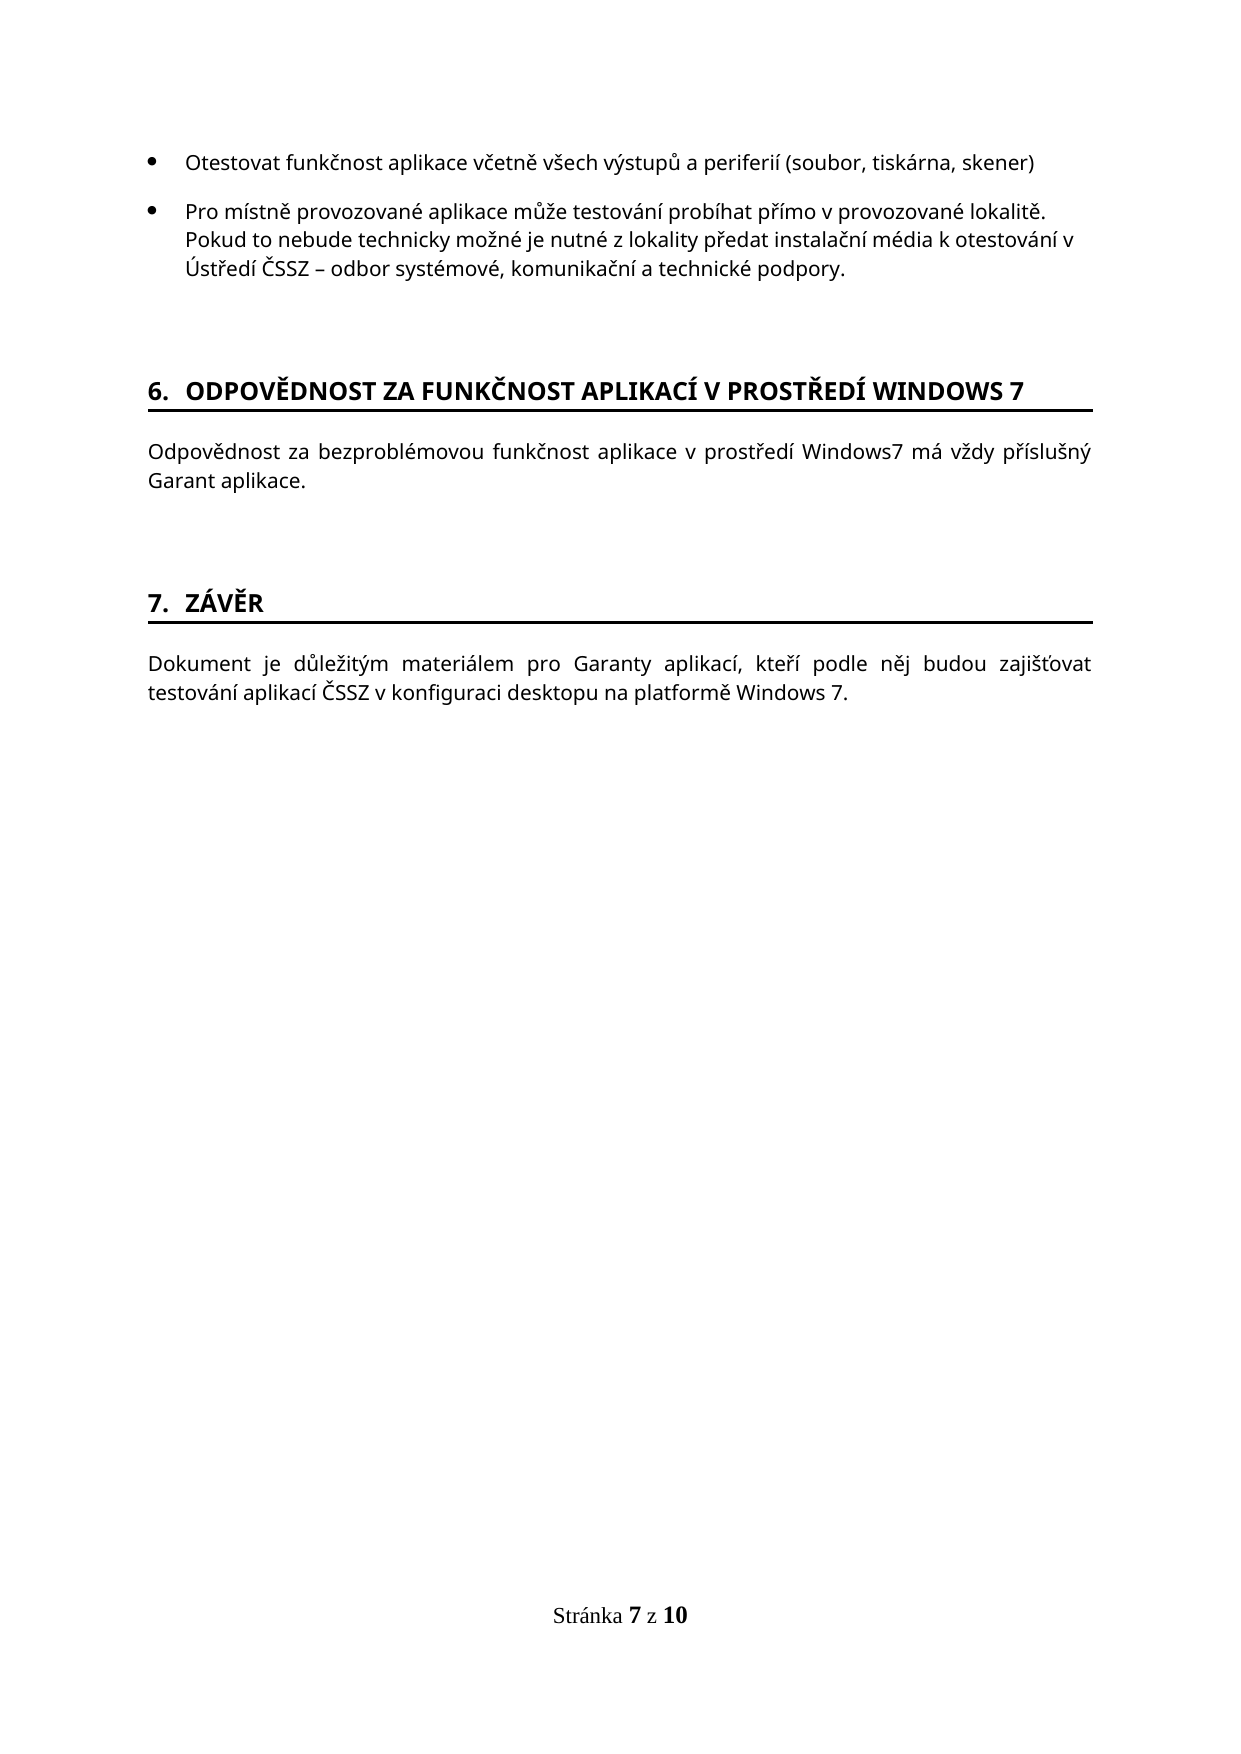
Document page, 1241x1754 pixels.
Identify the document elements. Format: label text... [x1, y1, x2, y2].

text Otestovat funkčnost aplikace včetně všech výstupů a periferií (soubor, tiskárna, skener) [148, 148, 1093, 176]
text Odpovědnost za bezproblémovou funkčnost aplikace v prostředí Windows7 má vždy příslušný Garant aplikace. [148, 437, 1093, 494]
text Pro místně provozované aplikace může testování probíhat přímo v provozované lokalitě. Pokud to nebude technicky možné je nutné z lokality předat instalační média k otestování v Ústředí ČSSZ – odbor systémové, komunikační a technické podpory. [148, 197, 1093, 282]
subtitle Závěr [148, 585, 1093, 621]
subtitle Odpovědnost za funkčnost aplikací v prostředí Windows 7 [148, 373, 1093, 409]
text Dokument je důležitým materiálem pro Garanty aplikací, kteří podle něj budou zajišťovat testování aplikací ČSSZ v konfiguraci desktopu na platformě Windows 7. [148, 649, 1093, 706]
